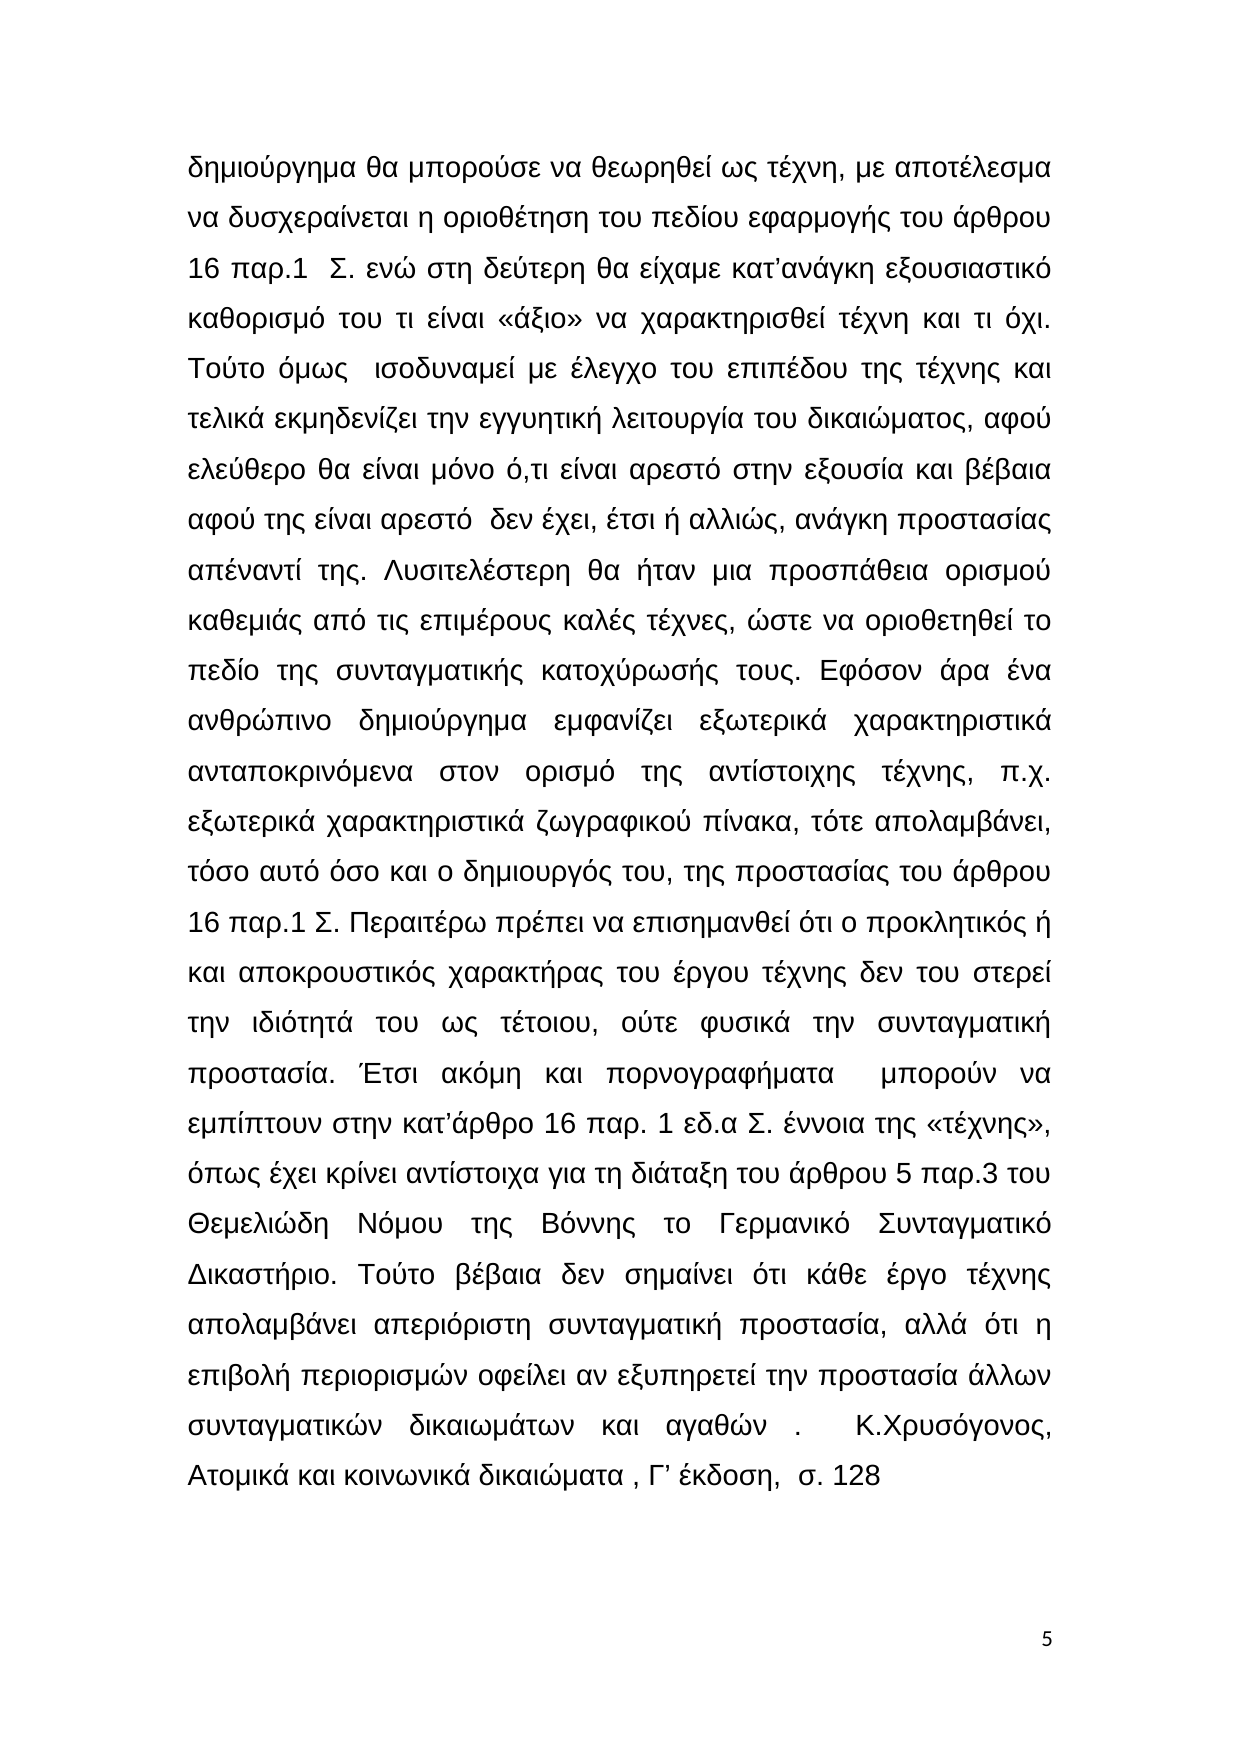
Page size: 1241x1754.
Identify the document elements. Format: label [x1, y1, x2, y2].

text [187, 150, 1053, 1492]
